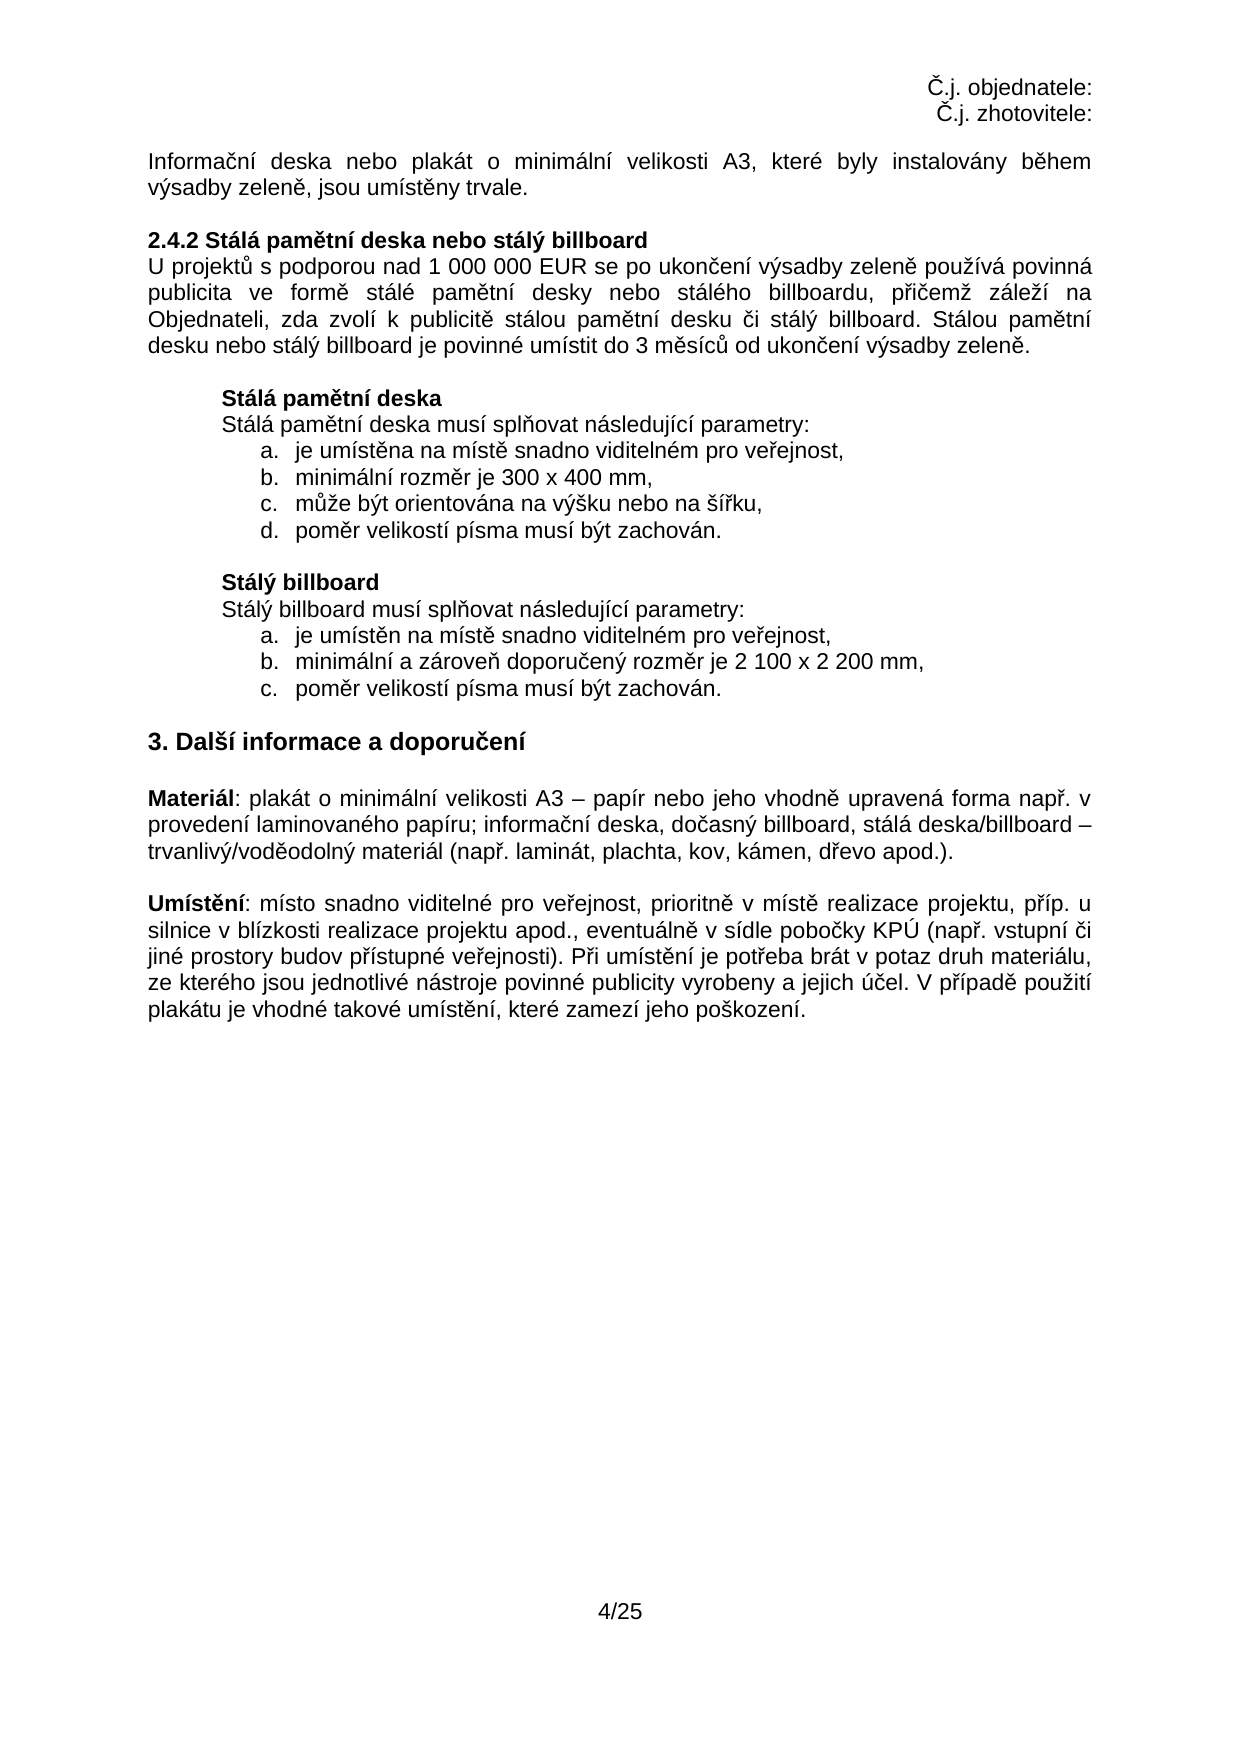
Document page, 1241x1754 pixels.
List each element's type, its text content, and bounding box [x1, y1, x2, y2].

list minimální rozměr je 300 x 400 mm, [260, 464, 1093, 490]
text Stálá pamětní deska [148, 385, 1093, 411]
text Stálý billboard [148, 569, 1093, 596]
text Stálý billboard musí splňovat následující parametry: [148, 596, 1093, 622]
text U projektů s podporou nad 1 000 000 EUR se po ukončení výsadby zeleně používá povinná publicita ve formě stálé pamětní desky nebo stálého billboardu, přičemž záleží na Objednateli, zda zvolí k publicitě stálou pamětní desku či stálý billboard. Stálou pamětní desku nebo stálý billboard je povinné umístit do 3 měsíců od ukončení výsadby zeleně. [148, 253, 1093, 358]
list může být orientována na výšku nebo na šířku, [260, 490, 1093, 517]
text Umístění: místo snadno viditelné pro veřejnost, prioritně v místě realizace projektu, příp. u silnice v blízkosti realizace projektu apod., eventuálně v sídle pobočky KPÚ (např. vstupní či jiné prostory budov přístupné veřejnosti). Při umístění je potřeba brát v potaz druh materiálu, ze kterého jsou jednotlivé nástroje povinné publicity vyrobeny a jejich účel. V případě použití plakátu je vhodné takové umístění, které zamezí jeho poškození. [148, 890, 1093, 1022]
list poměr velikostí písma musí být zachován. [260, 675, 1093, 701]
text Materiál: plakát o minimální velikosti A3 – papír nebo jeho vhodně upravená forma např. v provedení laminovaného papíru; informační deska, dočasný billboard, stálá deska/billboard – trvanlivý/voděodolný materiál (např. laminát, plachta, kov, kámen, dřevo apod.). [148, 785, 1093, 864]
text Stálá pamětní deska musí splňovat následující parametry: [148, 411, 1093, 437]
text Informační deska nebo plakát o minimální velikosti A3, které byly instalovány během výsadby zeleně, jsou umístěny trvale. [148, 148, 1093, 200]
list je umístěna na místě snadno viditelném pro veřejnost, [260, 437, 1093, 464]
list poměr velikostí písma musí být zachován. [260, 517, 1093, 543]
list minimální a zároveň doporučený rozměr je 2 100 x 2 200 mm, [260, 648, 1093, 675]
list je umístěn na místě snadno viditelném pro veřejnost, [260, 622, 1093, 648]
text 3. Další informace a doporučení [148, 727, 1093, 756]
text 2.4.2 Stálá pamětní deska nebo stálý billboard [148, 227, 1093, 253]
